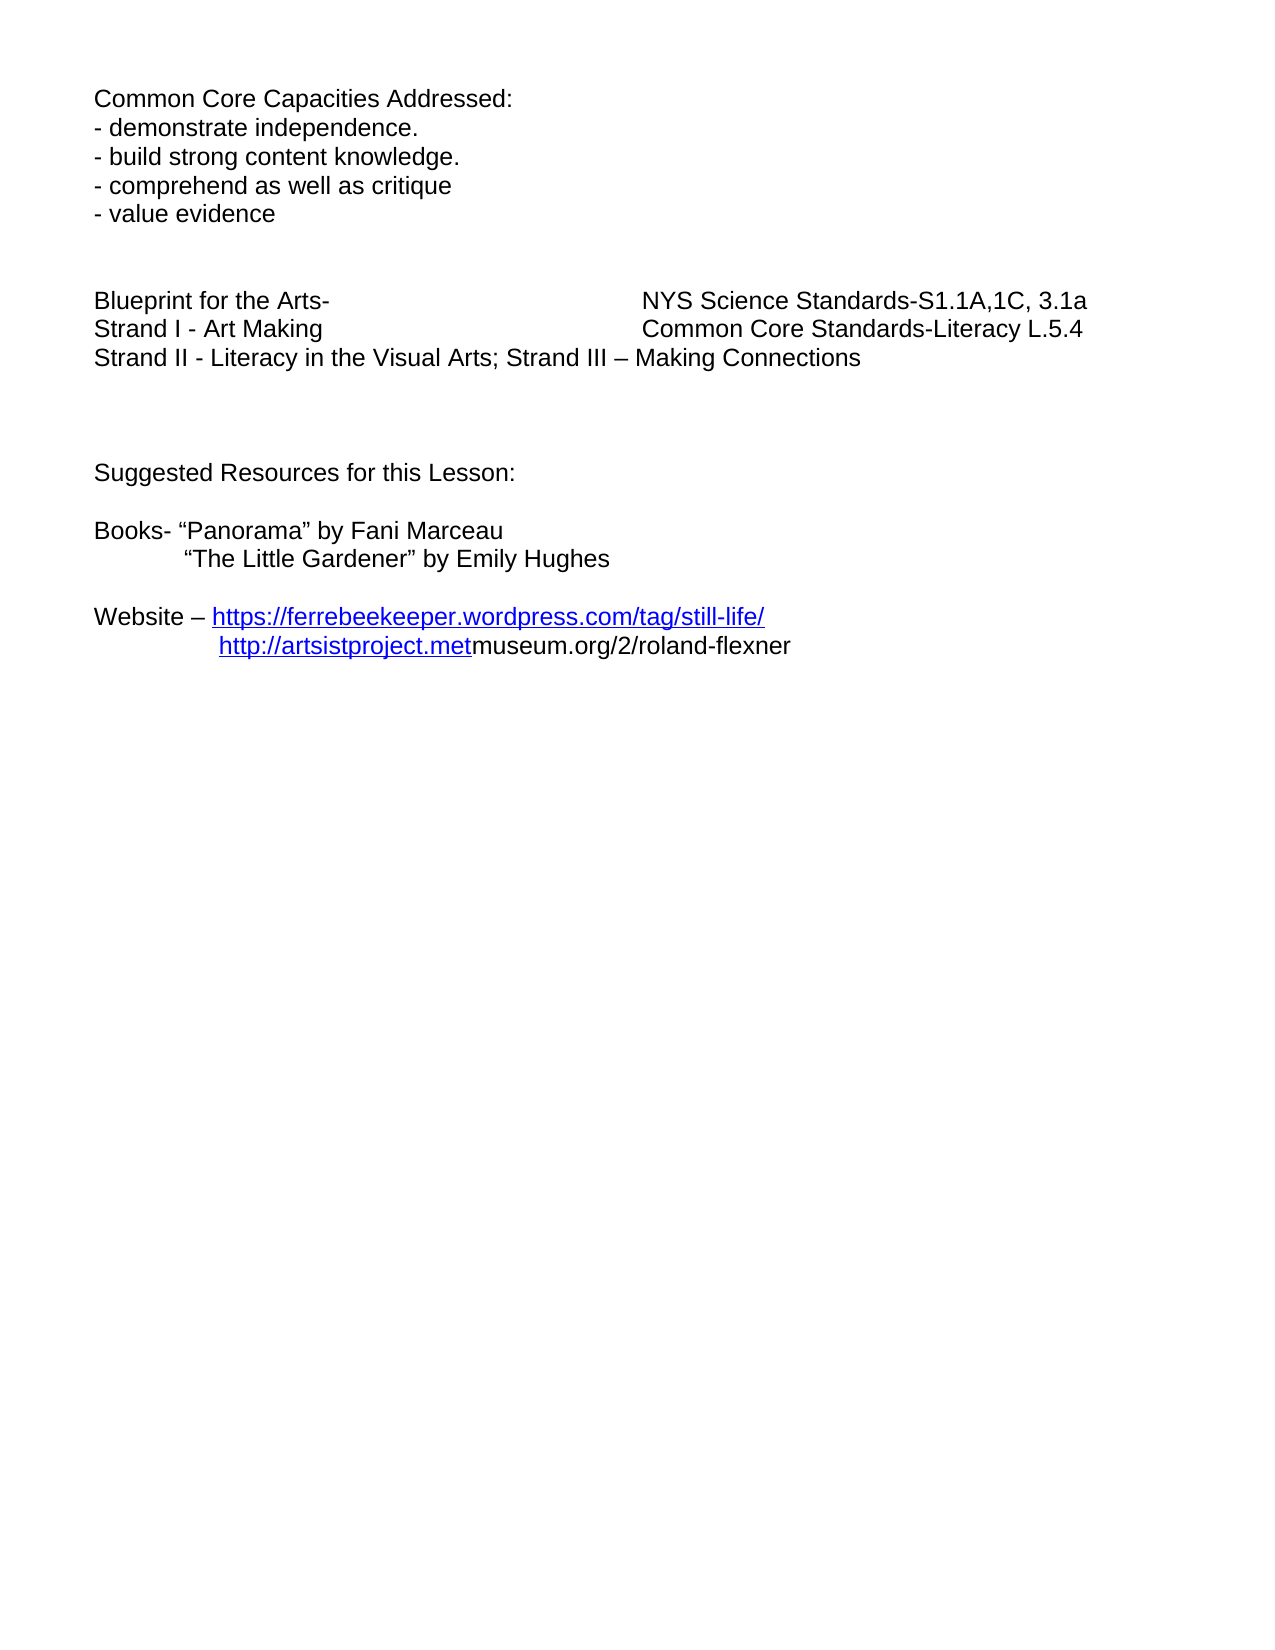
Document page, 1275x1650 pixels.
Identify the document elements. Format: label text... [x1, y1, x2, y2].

text Blueprint for the Arts- NYS Science Standards-S1.1A,1C, 3.1a [94, 286, 1191, 314]
text - build strong content knowledge. [94, 142, 1191, 171]
text Strand I - Art Making Common Core Standards-Literacy L.5.4 [94, 314, 1153, 343]
text Common Core Capacities Addressed: [94, 84, 1191, 113]
text http://artsistproject.metmuseum.org/2/roland-flexner [94, 631, 1153, 659]
text Books- “Panorama” by Fani Marceau [94, 516, 1153, 544]
text - value evidence [94, 199, 1191, 228]
text - comprehend as well as critique [94, 171, 1191, 199]
text Website – https://ferrebeekeeper.wordpress.com/tag/still-life/ [94, 602, 1153, 631]
text “The Little Gardener” by Emily Hughes [94, 544, 1153, 573]
text Suggested Resources for this Lesson: [94, 458, 1153, 487]
text Strand II - Literacy in the Visual Arts; Strand III – Making Connections [94, 343, 1153, 372]
text - demonstrate independence. [94, 113, 1191, 142]
